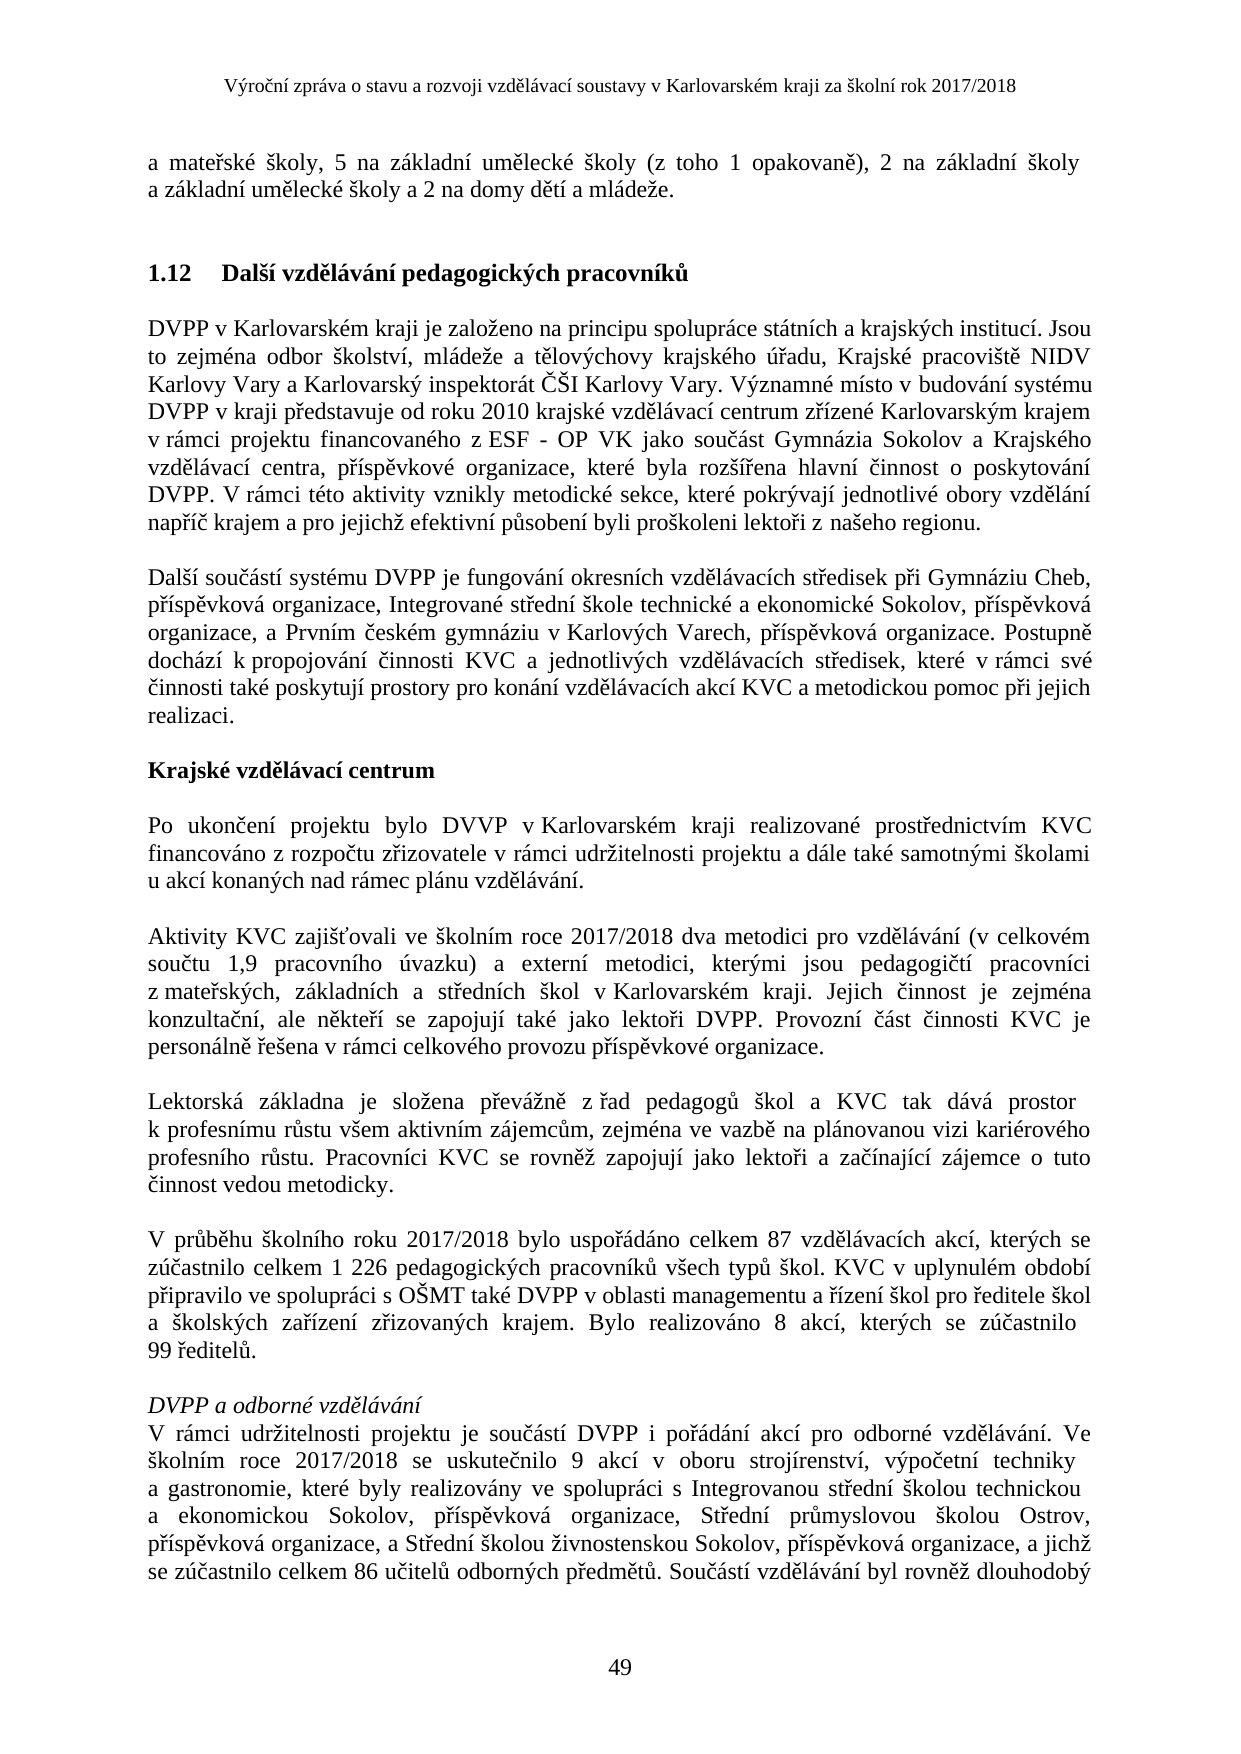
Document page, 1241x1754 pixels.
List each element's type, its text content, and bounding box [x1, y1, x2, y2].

text Další součástí systému DVPP je fungování okresních vzdělávacích středisek při Gymnáziu Cheb, příspěvková organizace, Integrované střední škole technické a ekonomické Sokolov, příspěvková organizace, a Prvním českém gymnáziu v Karlových Varech, příspěvková organizace. Postupně dochází k propojování činnosti KVC a jednotlivých vzdělávacích středisek, které v rámci své činnosti také poskytují prostory pro konání vzdělávacích akcí KVC a metodickou pomoc při jejich realizaci. [148, 563, 1092, 728]
text DVPP a odborné vzdělávání [148, 1391, 1092, 1419]
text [148, 148, 1092, 203]
text DVPP v Karlovarském kraji je založeno na principu spolupráce státních a krajských institucí. Jsou to zejména odbor školství, mládeže a tělovýchovy krajského úřadu, Krajské pracoviště NIDV Karlovy Vary a Karlovarský inspektorát ČŠI Karlovy Vary. Významné místo v budování systému DVPP v kraji představuje od roku 2010 krajské vzdělávací centrum zřízené Karlovarským krajem v rámci projektu financovaného z ESF - OP VK jako součást Gymnázia Sokolov a Krajského vzdělávací centra, příspěvkové organizace, které byla rozšířena hlavní činnost o poskytování DVPP. V rámci této aktivity vznikly metodické sekce, které pokrývají jednotlivé obory vzdělání napříč krajem a pro jejichž efektivní působení byli proškoleni lektoři z našeho regionu. [148, 314, 1092, 535]
text V průběhu školního roku 2017/2018 bylo uspořádáno celkem 87 vzdělávacích akcí, kterých se zúčastnilo celkem 1 226 pedagogických pracovníků všech typů škol. KVC v uplynulém období připravilo ve spolupráci s OŠMT také DVPP v oblasti managementu a řízení škol pro ředitele škol a školských zařízení zřizovaných krajem. Bylo realizováno 8 akcí, kterých se zúčastnilo 99 ředitelů. [148, 1225, 1092, 1363]
text Aktivity KVC zajišťovali ve školním roce 2017/2018 dva metodici pro vzdělávání (v celkovém součtu 1,9 pracovního úvazku) a externí metodici, kterými jsou pedagogičtí pracovníci z mateřských, základních a středních škol v Karlovarském kraji. Jejich činnost je zejména konzultační, ale někteří se zapojují také jako lektoři DVPP. Provozní část činnosti KVC je personálně řešena v rámci celkového provozu příspěvkové organizace. [148, 922, 1092, 1060]
text Krajské vzdělávací centrum [148, 756, 1092, 784]
subtitle 1.12 Další vzdělávání pedagogických pracovníků [148, 258, 1092, 287]
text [148, 1419, 1092, 1584]
text Lektorská základna je složena převážně z řad pedagogů škol a KVC tak dává prostor k profesnímu růstu všem aktivním zájemcům, zejména ve vazbě na plánovanou vizi kariérového profesního růstu. Pracovníci KVC se rovněž zapojují jako lektoři a začínající zájemce o tuto činnost vedou metodicky. [148, 1087, 1092, 1198]
text Po ukončení projektu bylo DVVP v Karlovarském kraji realizované prostřednictvím KVC financováno z rozpočtu zřizovatele v rámci udržitelnosti projektu a dále také samotnými školami u akcí konaných nad rámec plánu vzdělávání. [148, 811, 1092, 894]
